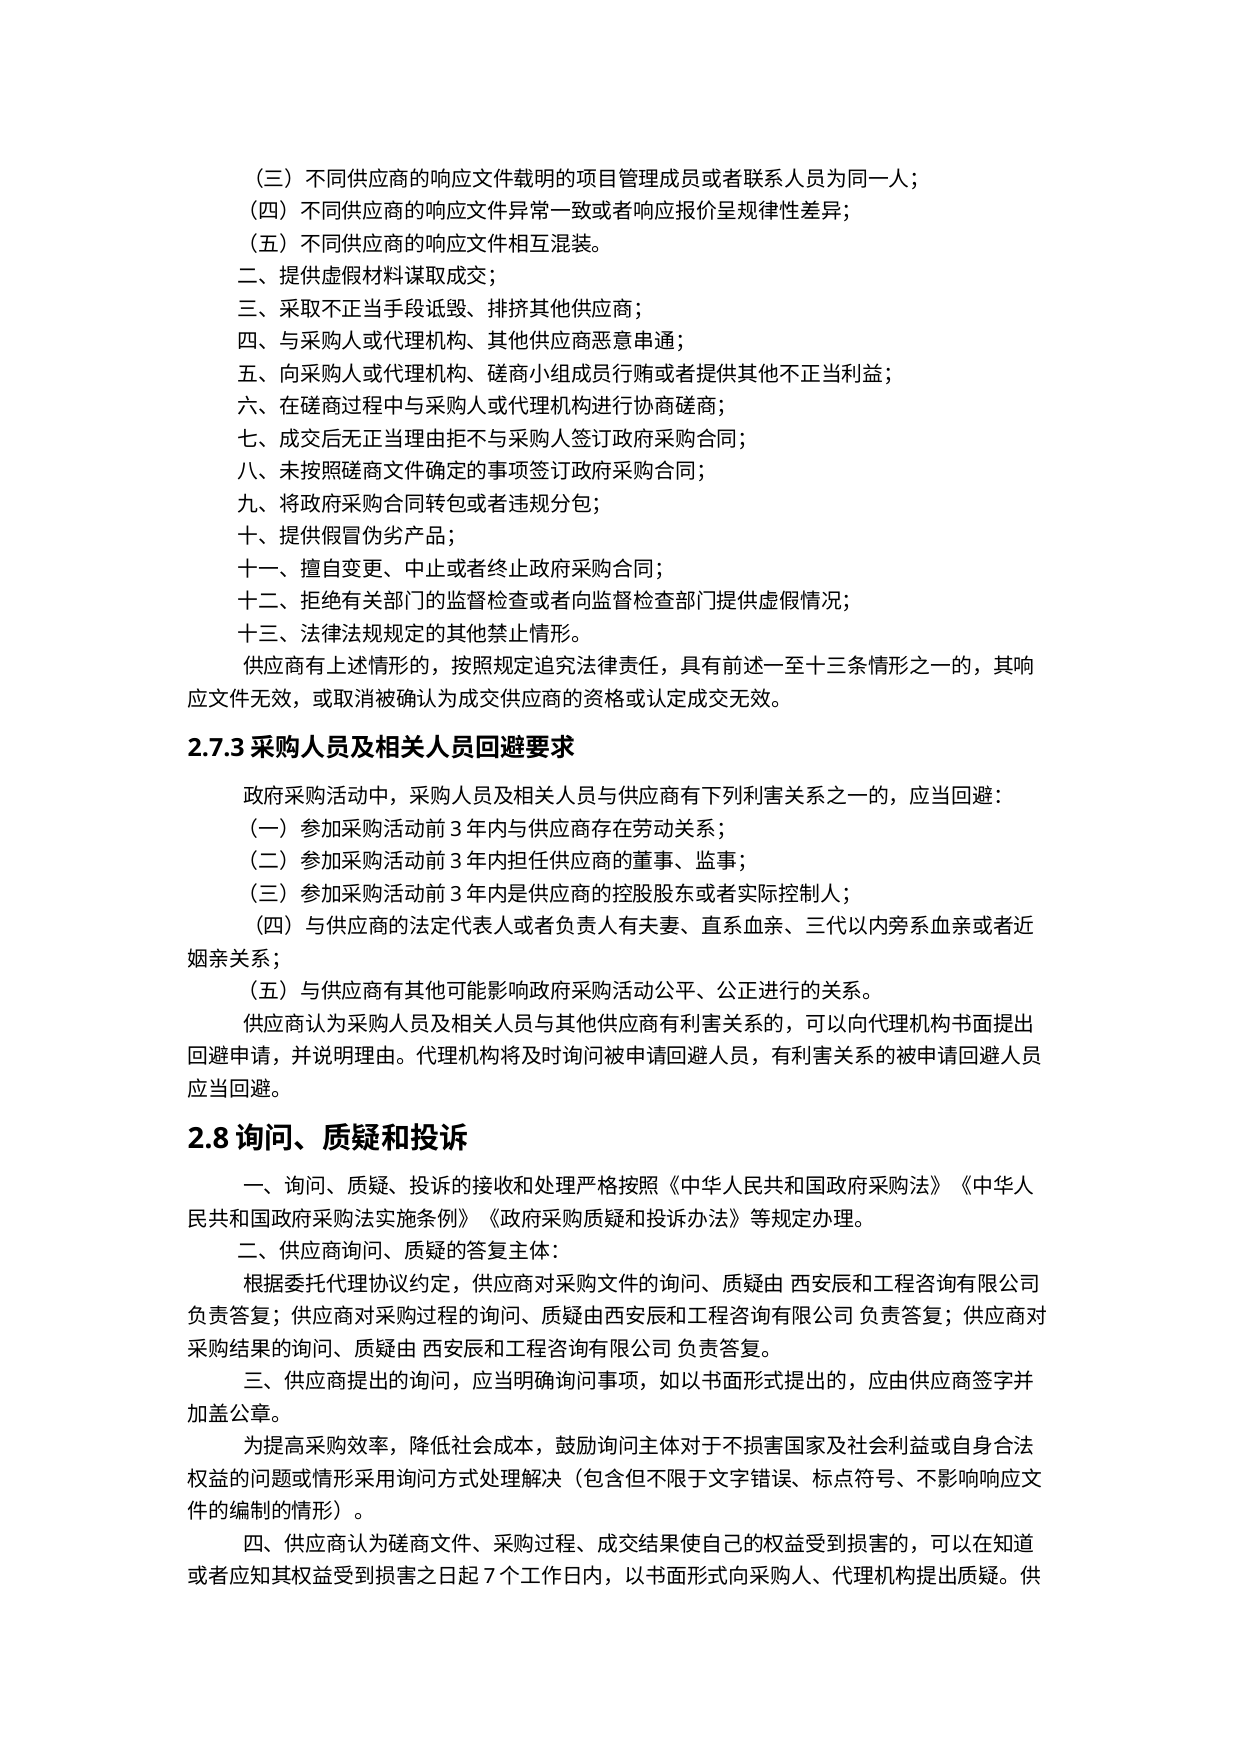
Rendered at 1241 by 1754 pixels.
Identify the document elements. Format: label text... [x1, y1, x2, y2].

text 十、提供假冒伪劣产品； [187, 519, 1053, 552]
text 供应商有上述情形的，按照规定追究法律责任，具有前述一至十三条情形之一的，其响应文件无效，或取消被确认为成交供应商的资格或认定成交无效。 [187, 649, 1053, 714]
text （三）参加采购活动前3年内是供应商的控股股东或者实际控制人； [187, 877, 1053, 909]
text 三、采取不正当手段诋毁、排挤其他供应商； [187, 292, 1053, 324]
text 供应商认为采购人员及相关人员与其他供应商有利害关系的，可以向代理机构书面提出回避申请，并说明理由。代理机构将及时询问被申请回避人员，有利害关系的被申请回避人员应当回避。 [187, 1007, 1053, 1104]
text 八、未按照磋商文件确定的事项签订政府采购合同； [187, 454, 1053, 487]
text 根据委托代理协议约定，供应商对采购文件的询问、质疑由 西安辰和工程咨询有限公司 负责答复；供应商对采购过程的询问、质疑由西安辰和工程咨询有限公司 负责答复；供应商对采购结果的询问、质疑由 西安辰和工程咨询有限公司 负责答复。 [187, 1267, 1053, 1364]
text （四）与供应商的法定代表人或者负责人有夫妻、直系血亲、三代以内旁系血亲或者近姻亲关系； [187, 909, 1053, 974]
text （四）不同供应商的响应文件异常一致或者响应报价呈规律性差异； [187, 194, 1053, 227]
text 2.7.3采购人员及相关人员回避要求 [187, 714, 1053, 779]
text 六、在磋商过程中与采购人或代理机构进行协商磋商； [187, 389, 1053, 422]
text （一）参加采购活动前3年内与供应商存在劳动关系； [187, 812, 1053, 844]
text （三）不同供应商的响应文件载明的项目管理成员或者联系人员为同一人； [187, 162, 1053, 194]
text 政府采购活动中，采购人员及相关人员与供应商有下列利害关系之一的，应当回避： [187, 779, 1053, 812]
text 十一、擅自变更、中止或者终止政府采购合同； [187, 552, 1053, 584]
text 五、向采购人或代理机构、磋商小组成员行贿或者提供其他不正当利益； [187, 357, 1053, 389]
text 一、询问、质疑、投诉的接收和处理严格按照《中华人民共和国政府采购法》《中华人民共和国政府采购法实施条例》《政府采购质疑和投诉办法》等规定办理。 [187, 1169, 1053, 1234]
text 二、提供虚假材料谋取成交； [187, 259, 1053, 292]
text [187, 1527, 1053, 1592]
text 三、供应商提出的询问，应当明确询问事项，如以书面形式提出的，应由供应商签字并加盖公章。 [187, 1364, 1053, 1429]
text 为提高采购效率，降低社会成本，鼓励询问主体对于不损害国家及社会利益或自身合法权益的问题或情形采用询问方式处理解决（包含但不限于文字错误、标点符号、不影响响应文件的编制的情形）。 [187, 1429, 1053, 1527]
text （二）参加采购活动前3年内担任供应商的董事、监事； [187, 844, 1053, 877]
text 二、供应商询问、质疑的答复主体： [187, 1234, 1053, 1267]
text 七、成交后无正当理由拒不与采购人签订政府采购合同； [187, 422, 1053, 454]
text （五）不同供应商的响应文件相互混装。 [187, 227, 1053, 259]
text 2.8询问、质疑和投诉 [187, 1104, 1053, 1169]
text 四、与采购人或代理机构、其他供应商恶意串通； [187, 324, 1053, 357]
text （五）与供应商有其他可能影响政府采购活动公平、公正进行的关系。 [187, 974, 1053, 1007]
text 十三、法律法规规定的其他禁止情形。 [187, 617, 1053, 649]
text 九、将政府采购合同转包或者违规分包； [187, 487, 1053, 519]
text 十二、拒绝有关部门的监督检查或者向监督检查部门提供虚假情况； [187, 584, 1053, 617]
